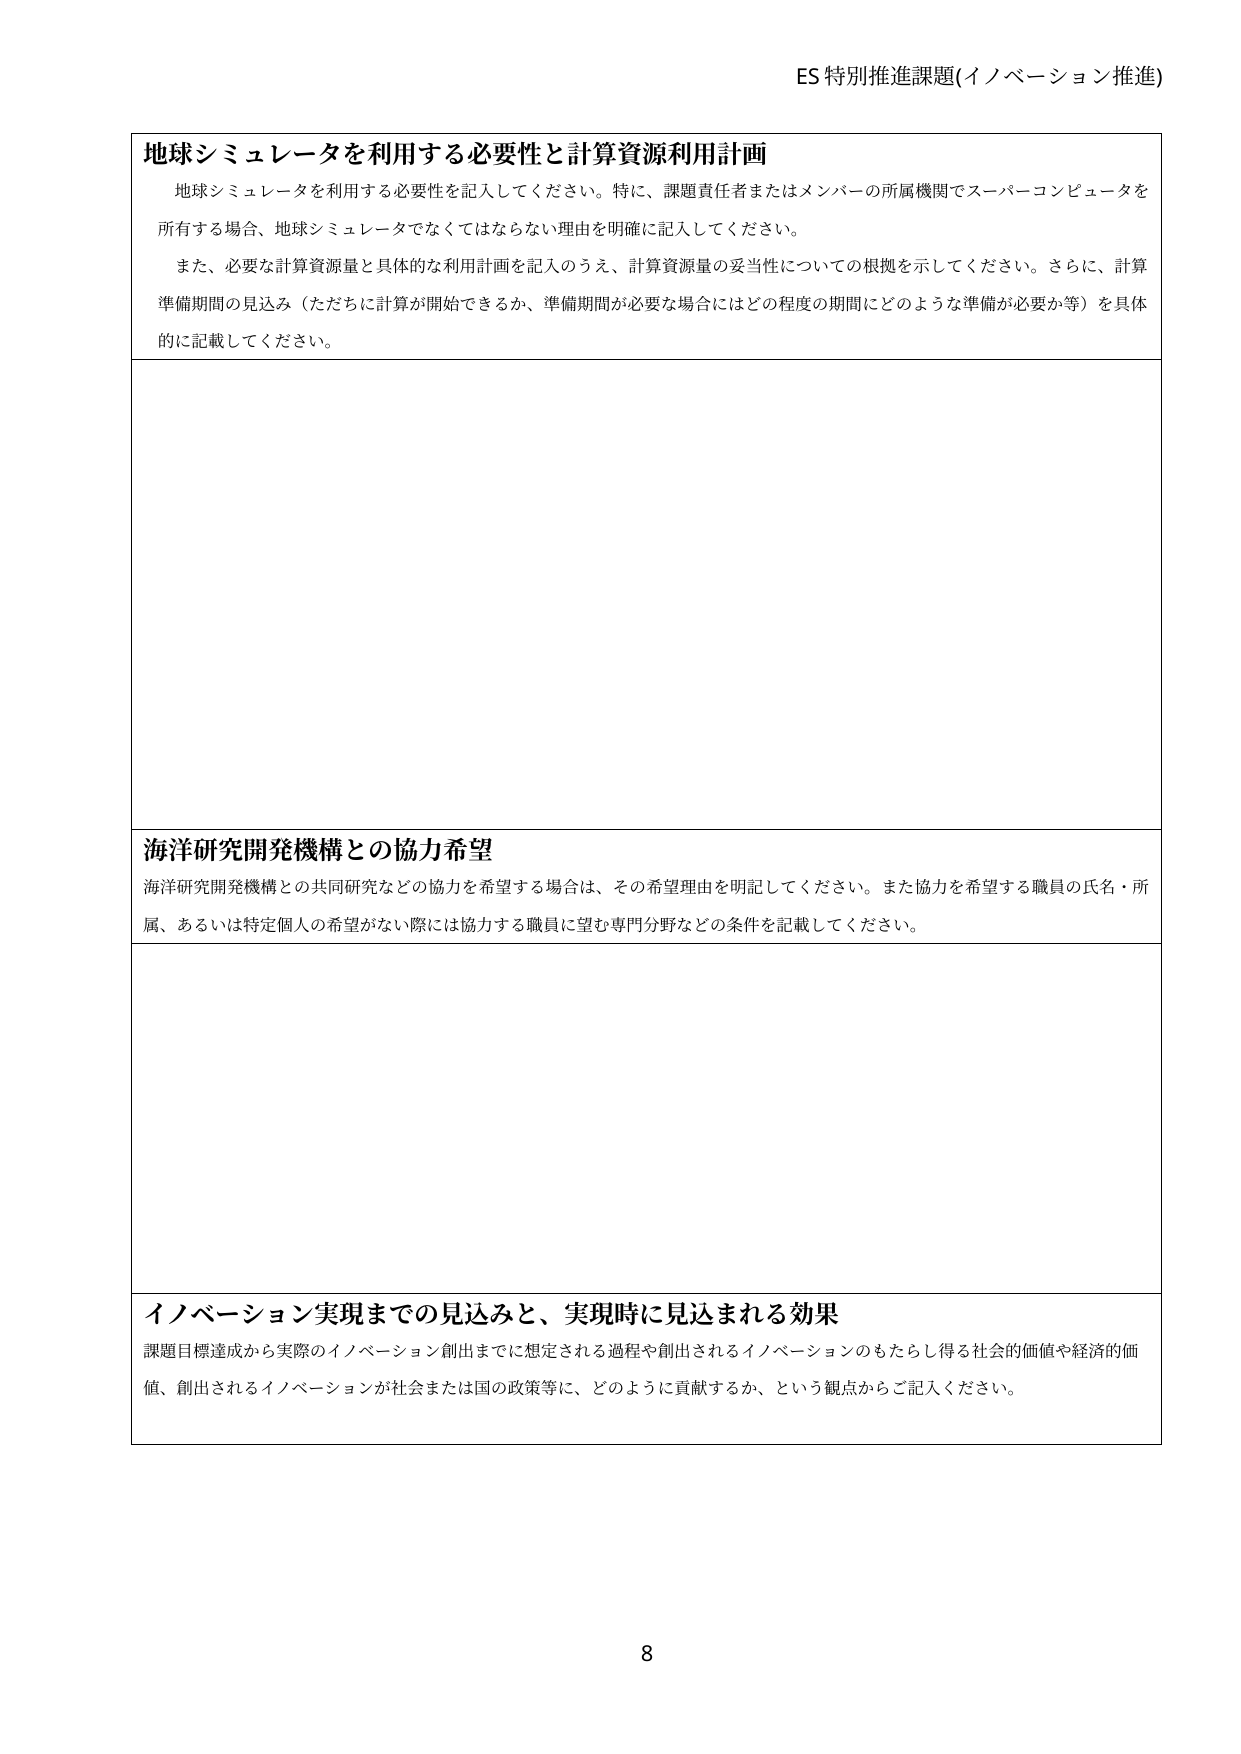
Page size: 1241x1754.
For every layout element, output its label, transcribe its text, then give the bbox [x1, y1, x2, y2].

table_cell [132, 360, 1161, 829]
table_header 地球シミュレータを利用する必要性と計算資源利用計画 地球シミュレータを利用する必要性を記入してください。特に、課題責任者またはメンバーの所属機関でスーパーコンピュータを所有する場合、地球シミュレータでなくてはならない理由を明確に記入してください。 また、必要な計算資源量と具体的な利用計画を記入のうえ、計算資源量の妥当性についての根拠を示してください。さらに、計算準備期間の見込み（ただちに計算が開始できるか、準備期間が必要な場合にはどの程度の期間にどのような準備が必要か等）を具体的に記載してください。 [132, 134, 1161, 359]
table_cell [132, 944, 1161, 1292]
table_cell 海洋研究開発機構との協力希望 海洋研究開発機構との共同研究などの協力を希望する場合は、その希望理由を明記してください。また協力を希望する職員の氏名・所属、あるいは特定個人の希望がない際には協力する職員に望む専門分野などの条件を記載してください。 [132, 830, 1161, 942]
table_cell イノベーション実現までの見込みと、実現時に見込まれる効果 課題目標達成から実際のイノベーション創出までに想定される過程や創出されるイノベーションのもたらし得る社会的価値や経済的価値、創出されるイノベーションが社会または国の政策等に、どのように貢献するか、という観点からご記入ください。 [132, 1294, 1161, 1443]
